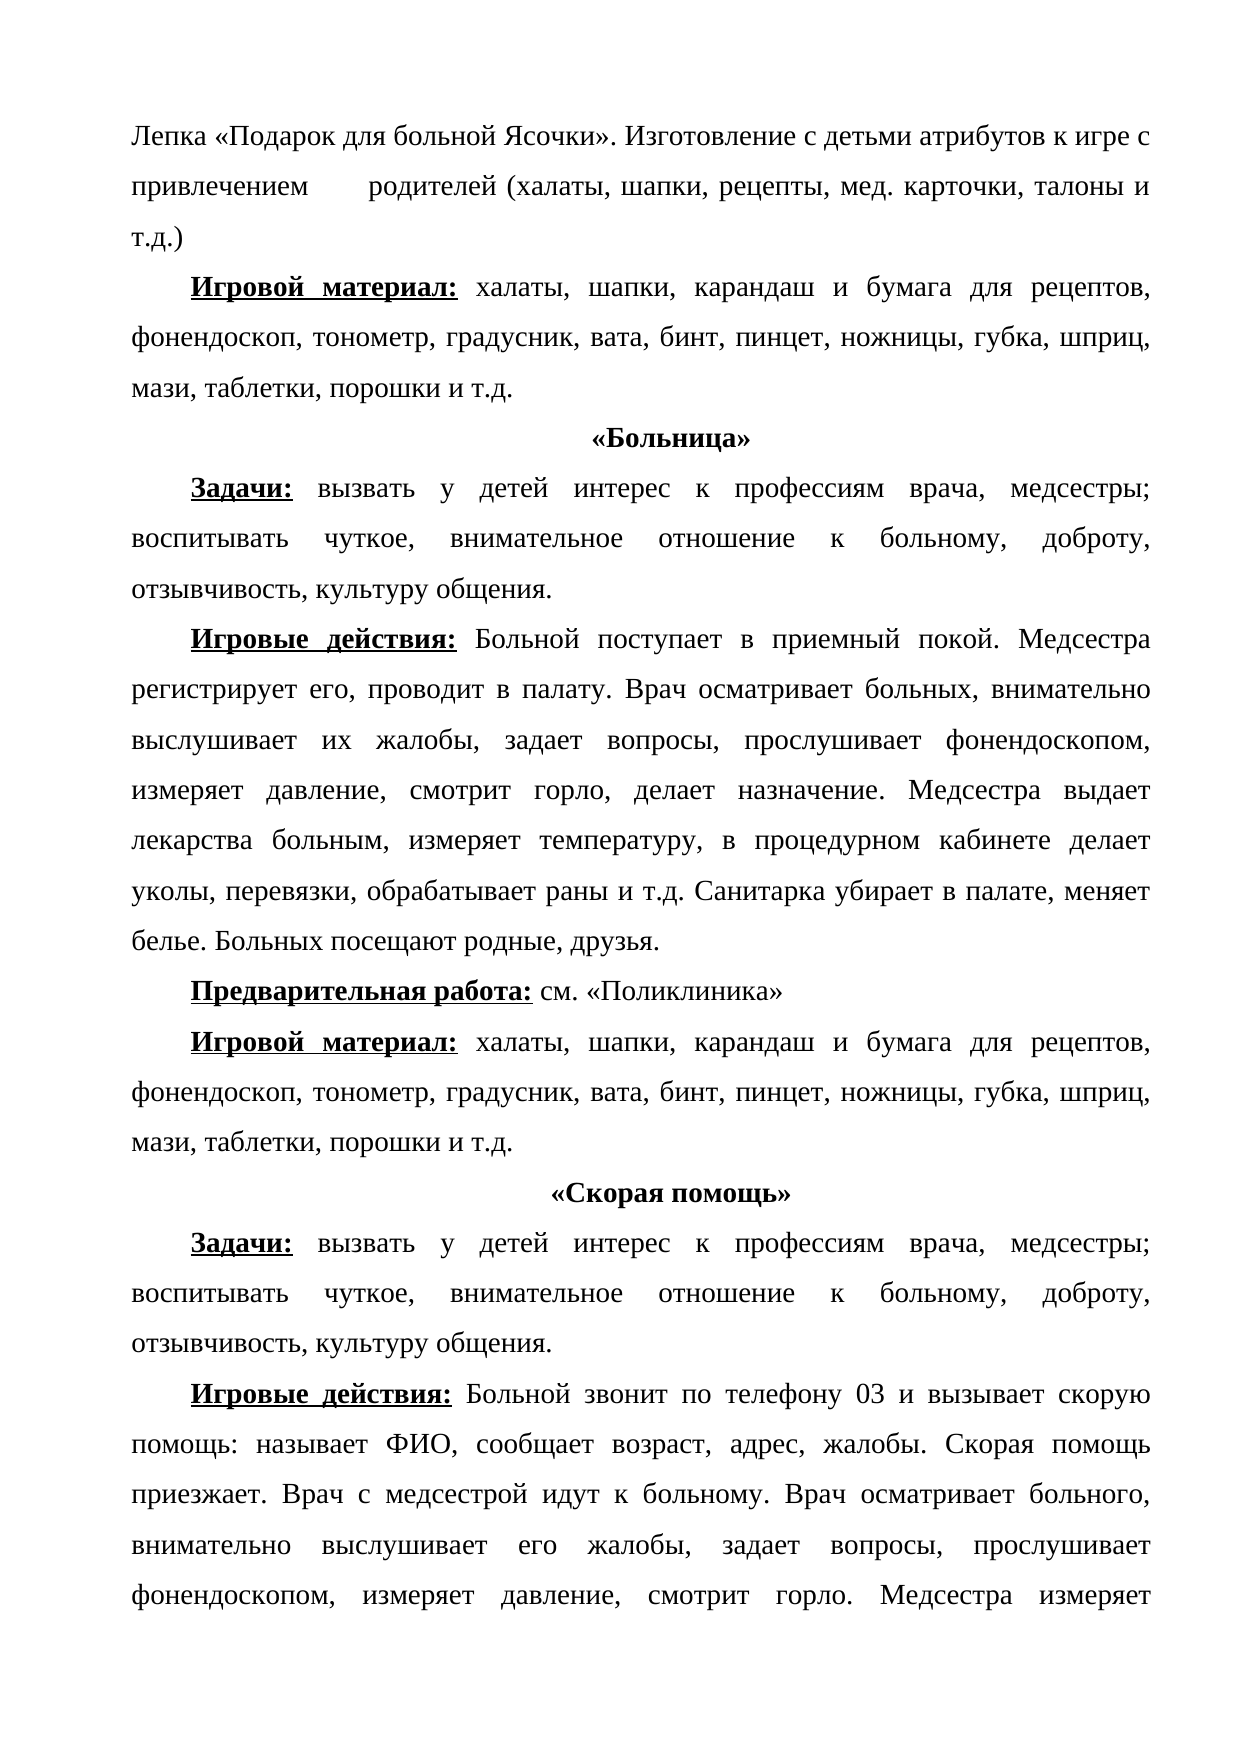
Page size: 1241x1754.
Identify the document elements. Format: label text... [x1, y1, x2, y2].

text Игровой материал: халаты, шапки, карандаш и бумага для рецептов, фонендоскоп, тонометр, градусник, вата, бинт, пинцет, ножницы, губка, шприц, мази, таблетки, порошки и т.д. [131, 269, 1152, 403]
text Игровые действия: Больной поступает в приемный покой. Медсестра регистрирует его, проводит в палату. Врач осматривает больных, внимательно выслушивает их жалобы, задает вопросы, прослушивает фонендоскопом, измеряет давление, смотрит горло, делает назначение. Медсестра выдает лекарства больным, измеряет температуру, в процедурном кабинете делает уколы, перевязки, обрабатывает раны и т.д. Санитарка убирает в палате, меняет белье. Больных посещают родные, друзья. [131, 621, 1152, 957]
text Задачи: вызвать у детей интерес к профессиям врача, медсестры; воспитывать чуткое, внимательное отношение к больному, доброту, отзывчивость, культуру общения. [131, 470, 1152, 604]
text Игровой материал: халаты, шапки, карандаш и бумага для рецептов, фонендоскоп, тонометр, градусник, вата, бинт, пинцет, ножницы, губка, шприц, мази, таблетки, порошки и т.д. [131, 1024, 1152, 1158]
text «Скорая помощь» [131, 1175, 1152, 1208]
text Предварительная работа: см. «Поликлиника» [131, 973, 1152, 1007]
text Задачи: вызвать у детей интерес к профессиям врача, медсестры; воспитывать чуткое, внимательное отношение к больному, доброту, отзывчивость, культуру общения. [131, 1225, 1152, 1359]
text «Больница» [131, 420, 1152, 453]
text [131, 1376, 1152, 1611]
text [131, 118, 1152, 252]
